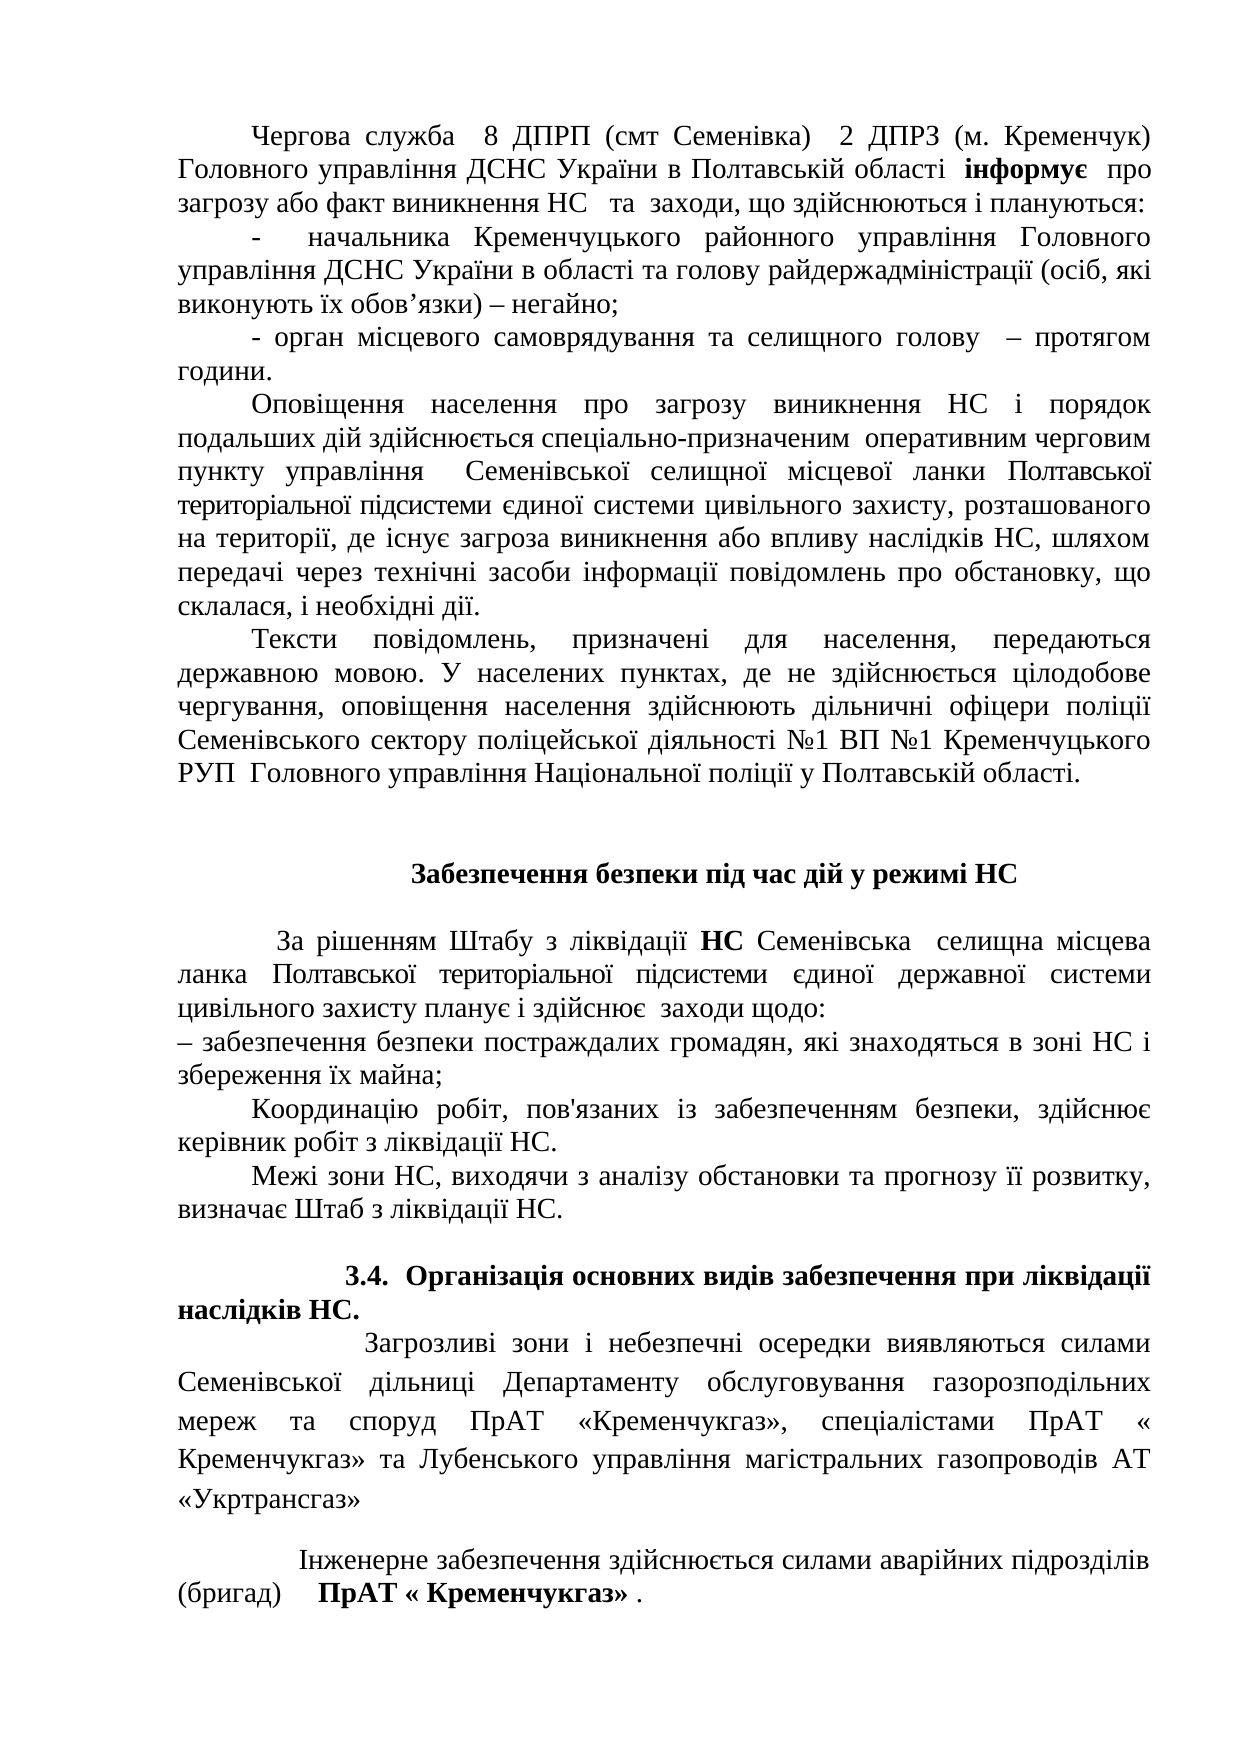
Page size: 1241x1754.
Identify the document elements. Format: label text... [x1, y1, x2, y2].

title Тексти повідомлень, призначені для населення, передаються державною мовою. У населених пунктах, де не здійснюється цілодобове чергування, оповіщення населення здійснюють дільничні офіцери поліції Семенівського сектору поліцейської діяльності №1 ВП №1 Кременчуцького РУП Головного управління Національної поліції у Полтавській області. [177, 621, 1152, 789]
title 3.4. Організація основних видів забезпечення при ліквідації наслідків НС. [177, 1258, 1152, 1326]
title Інженерне забезпечення здійснюється силами аварійних підрозділів (бригад) ПрАТ « Кременчукгаз» . [177, 1542, 1152, 1609]
title Межі зони НС, виходячи з аналізу обстановки та прогнозу її розвитку, визначає Штаб з ліквідації НС. [177, 1158, 1152, 1225]
title Забезпечення безпеки під час дій у режимі НС [177, 856, 1152, 889]
title Координацію робіт, пов'язаних із забезпеченням безпеки, здійснює керівник робіт з ліквідації НС. [177, 1091, 1152, 1158]
title Оповіщення населення про загрозу виникнення НС і порядок подальших дій здійснюється спеціально-призначеним оперативним черговим пункту управління Семенівської селищної місцевої ланки Полтавської територіальної підсистеми єдиної системи цивільного захисту, розташованого на території, де існує загроза виникнення або впливу наслідків НС, шляхом передачі через технічні засоби інформації повідомлень про обстановку, що склалася, і необхідні дії. [177, 386, 1152, 621]
title Чергова служба 8 ДПРП (смт Семенівка) 2 ДПРЗ (м. Кременчук) Головного управління ДСНС України в Полтавській області інформує про загрозу або факт виникнення НС та заходи, що здійснюються і плануються: [177, 118, 1152, 219]
title – забезпечення безпеки постраждалих громадян, які знаходяться в зоні НС і збереження їх майна; [177, 1024, 1152, 1091]
text Загрозливі зони і небезпечні осередки виявляються силами Семенівської дільниці Департаменту обслуговування газорозподільних мереж та споруд ПрАТ «Кременчукгаз», спеціалістами ПрАТ « Кременчукгаз» та Лубенського управління магістральних газопроводів АТ «Укртрансгаз» [177, 1326, 1152, 1516]
title За рішенням Штабу з ліквідації НС Семенівська селищна місцева ланка Полтавської територіальної підсистеми єдиної державної системи цивільного захисту планує і здійснює заходи щодо: [177, 923, 1152, 1024]
title - начальника Кременчуцького районного управління Головного управління ДСНС України в області та голову райдержадміністрації (осіб, які виконують їх обов’язки) – негайно; [177, 219, 1152, 319]
title - орган місцевого самоврядування та селищного голову – протягом години. [177, 319, 1152, 386]
